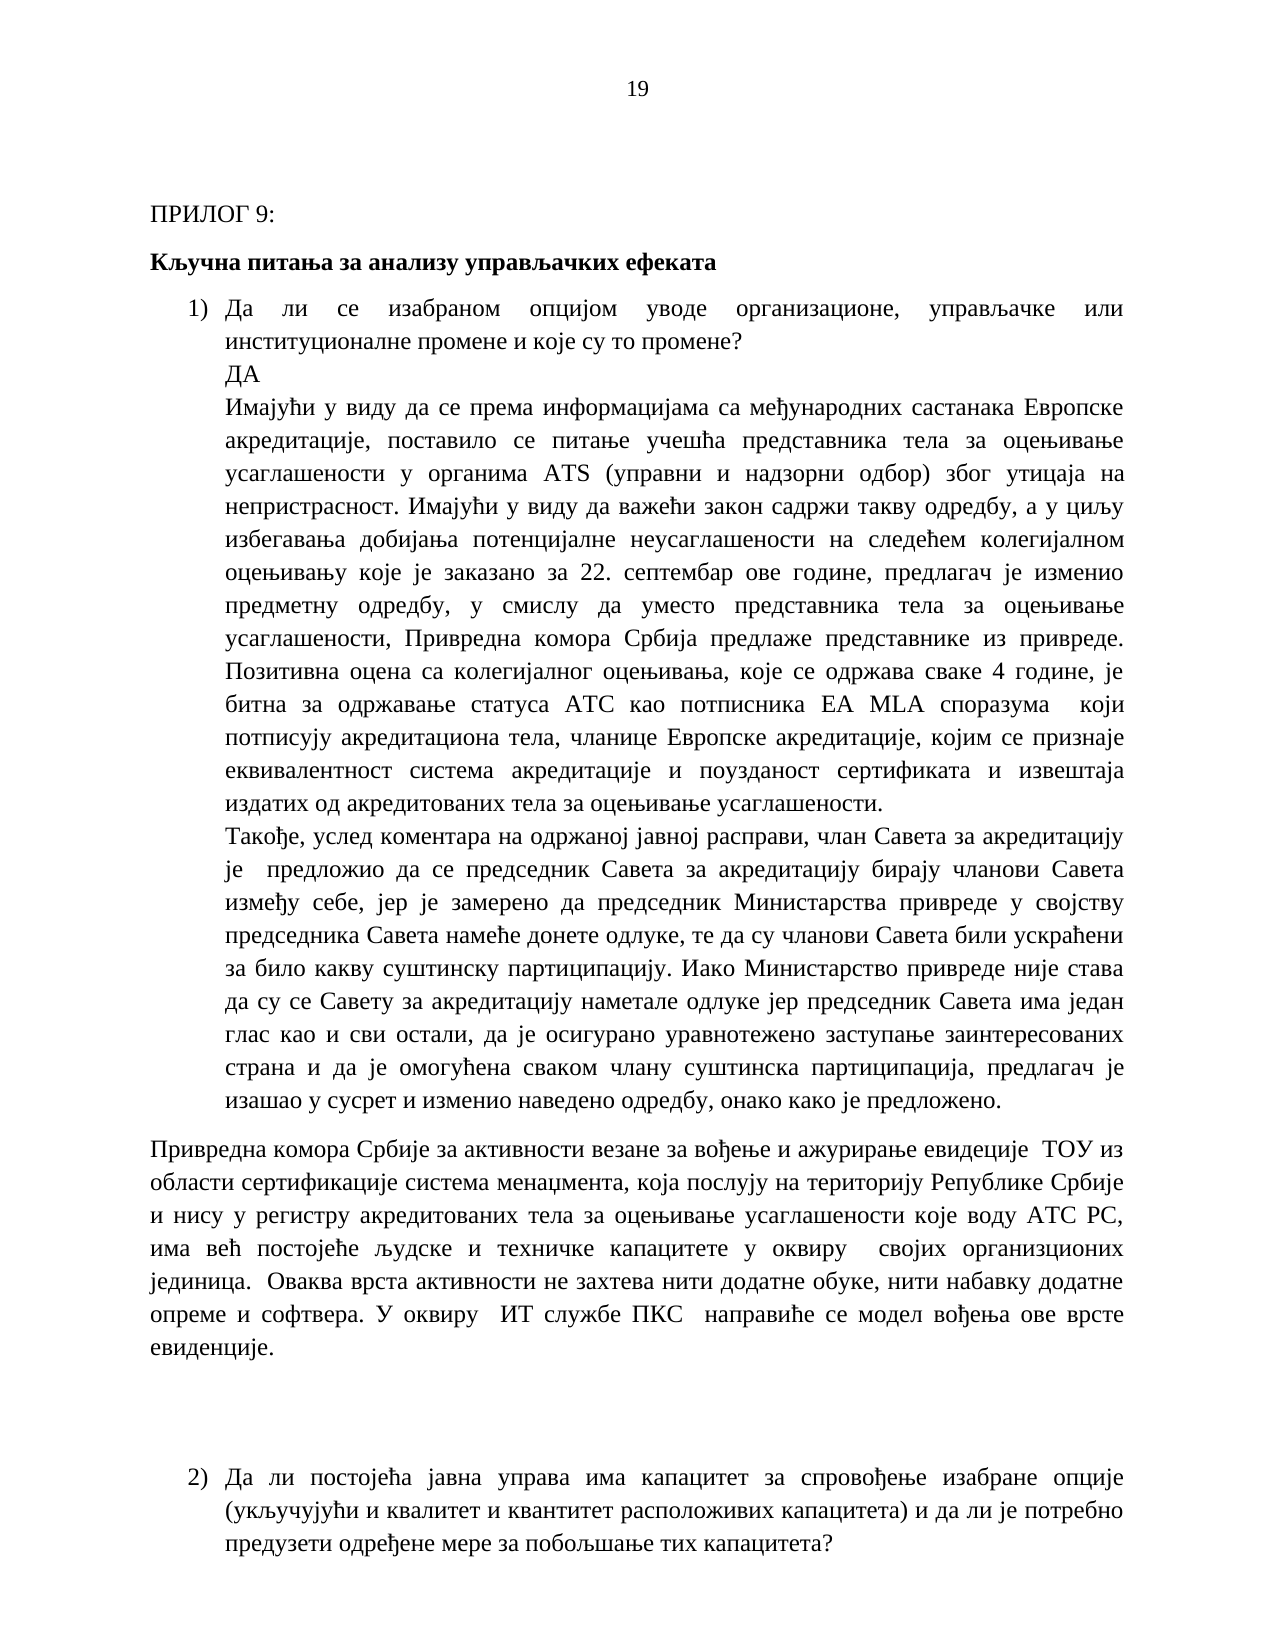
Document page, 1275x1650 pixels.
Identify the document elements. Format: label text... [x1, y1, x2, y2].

list ДА [225, 359, 1125, 388]
list Да ли постојећа јавна управа има капацитет за спровођење изабране опције (укључујући и квалитет и квантитет расположивих капацитета) и да ли је потребно предузети одређене мере за побољшање тих капацитета? [187, 1462, 1125, 1557]
text ПРИЛОГ 9: [150, 199, 1125, 227]
text Привредна комора Србије за активности везане за вођење и ажурирање евидеције ТОУ из области сертификације система менаџмента, која послују на територију Републике Србије и нису у регистру акредитованих тела за оцењивање усаглашености које воду АТС РС, има већ постојеће људске и техничке капацитете у оквиру својих организционих јединица. Оваква врста активности не захтева нити додатне обуке, нити набавку додатне опреме и софтвера. У оквиру ИТ службе ПКС направиће се модел вођења ове врсте евиденције. [150, 1134, 1125, 1361]
list Да ли се изабраном опцијом уводе организационе, управљачке или институционалне промене и које су то промене? [187, 293, 1125, 354]
list Такође, услед коментара на одржаној јавној расправи, члан Савета за акредитацију је предложио да се председник Савета за акредитацију бирају чланови Савета између себе, јер је замерено да председник Министарства привреде у својству председника Савета намеће донете одлуке, те да су чланови Савета били ускраћени за било какву суштинску партиципацију. Иако Министарство привреде није става да су се Савету за акредитацију наметале одлуке јер председник Савета има један глас као и сви остали, да је осигурано уравнотежено заступање заинтересованих страна и да је омогућена сваком члану суштинска партиципација, предлагач је изашао у сусрет и изменио наведено одредбу, онако како је предложено. [225, 821, 1125, 1114]
text Кључна питања за анализу управљачких ефеката [150, 247, 1125, 276]
list Имајући у виду да се према информацијама са међународних састанака Европске акредитације, поставило се питање учешћа представника тела за оцењивање усаглашености у органима ATS (управни и надзорни одбор) због утицаја на непристрасност. Имајући у виду да важећи закон садржи такву одредбу, а у циљу избегавања добијања потенцијалне неусаглашености на следећем колегијалном оцењивању које је заказано за 22. септембар ове године, предлагач је изменио предметну одредбу, у смислу да уместо представника тела за оцењивање усаглашености, Привредна комора Србија предлаже представнике из привреде. Позитивна оцена са колегијалног оцењивања, које се одржава сваке 4 године, је битна за одржавање статуса АТС као потписника EA MLA споразума који потписују акредитациона тела, чланице Европске акредитације, којим се признаје еквивалентност система акредитације и поузданост сертификата и извештаја издатих од акредитованих тела за оцењивање усаглашености. [225, 392, 1125, 817]
